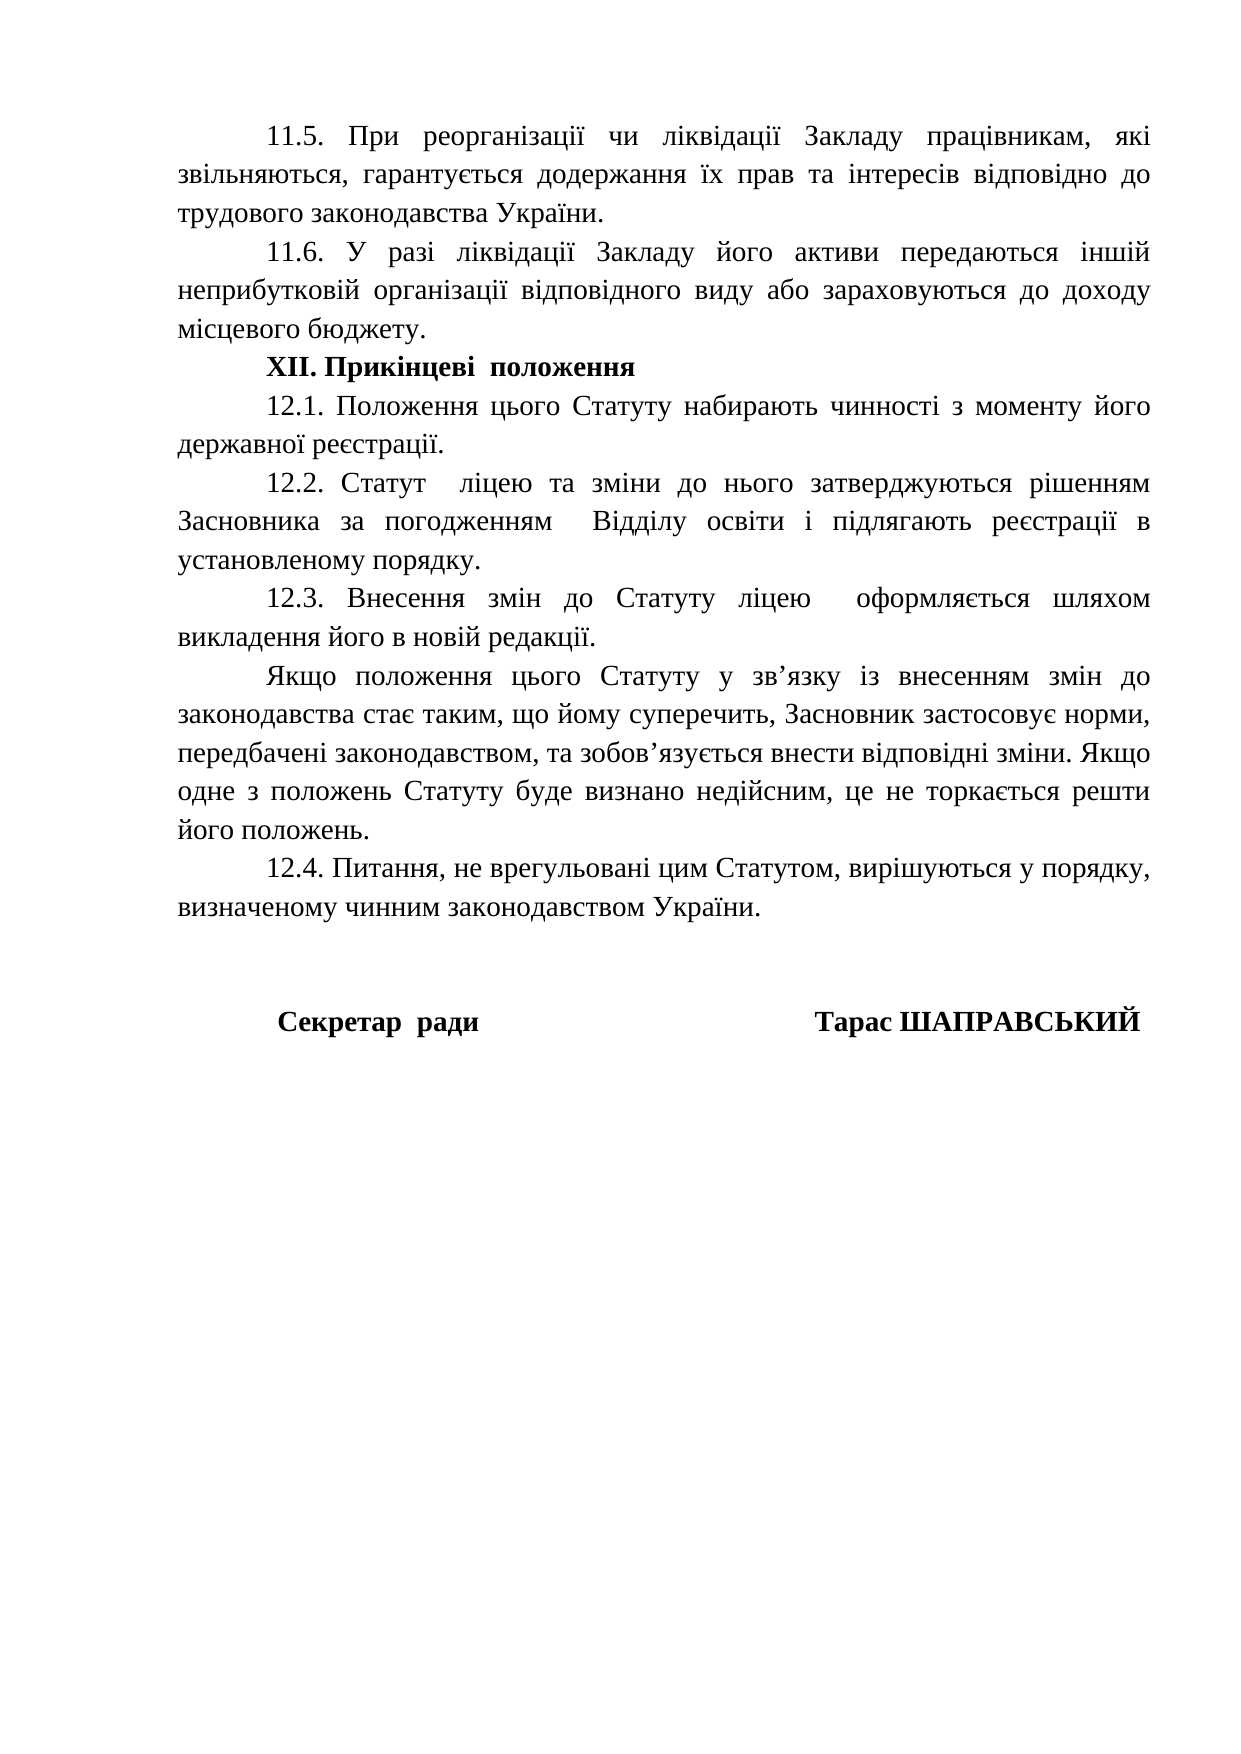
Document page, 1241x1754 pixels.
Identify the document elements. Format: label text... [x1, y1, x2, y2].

text 12.3. Внесення змін до Статуту ліцею оформляється шляхом викладення його в новій редакції. [177, 581, 1152, 653]
text 12.4. Питання, не врегульовані цим Статутом, вирішуються у порядку, визначеному чинним законодавством України. [177, 850, 1152, 922]
text Секретар ради Тарас ШАПРАВСЬКИЙ [177, 1004, 1152, 1038]
text 12.1. Положення цього Статуту набирають чинності з моменту його державної реєстрації. [177, 388, 1152, 460]
text ХІІ. Прикінцеві положення [177, 349, 1152, 383]
text 12.2. Статут ліцею та зміни до нього затверджуються рішенням Засновника за погодженням Відділу освіти і підлягають реєстрації в установленому порядку. [177, 465, 1152, 576]
text 11.6. У разі ліквідації Закладу його активи передаються іншій неприбутковій організації відповідного виду або зараховуються до доходу місцевого бюджету. [177, 234, 1152, 344]
text 11.5. При реорганізації чи ліквідації Закладу працівникам, які звільняються, гарантується додержання їх прав та інтересів відповідно до трудового законодавства України. [177, 118, 1152, 229]
text Якщо положення цього Статуту у зв’язку із внесенням змін до законодавства стає таким, що йому суперечить, Засновник застосовує норми, передбачені законодавством, та зобов’язується внести відповідні зміни. Якщо одне з положень Статуту буде визнано недійсним, це не торкається решти його положень. [177, 658, 1152, 845]
